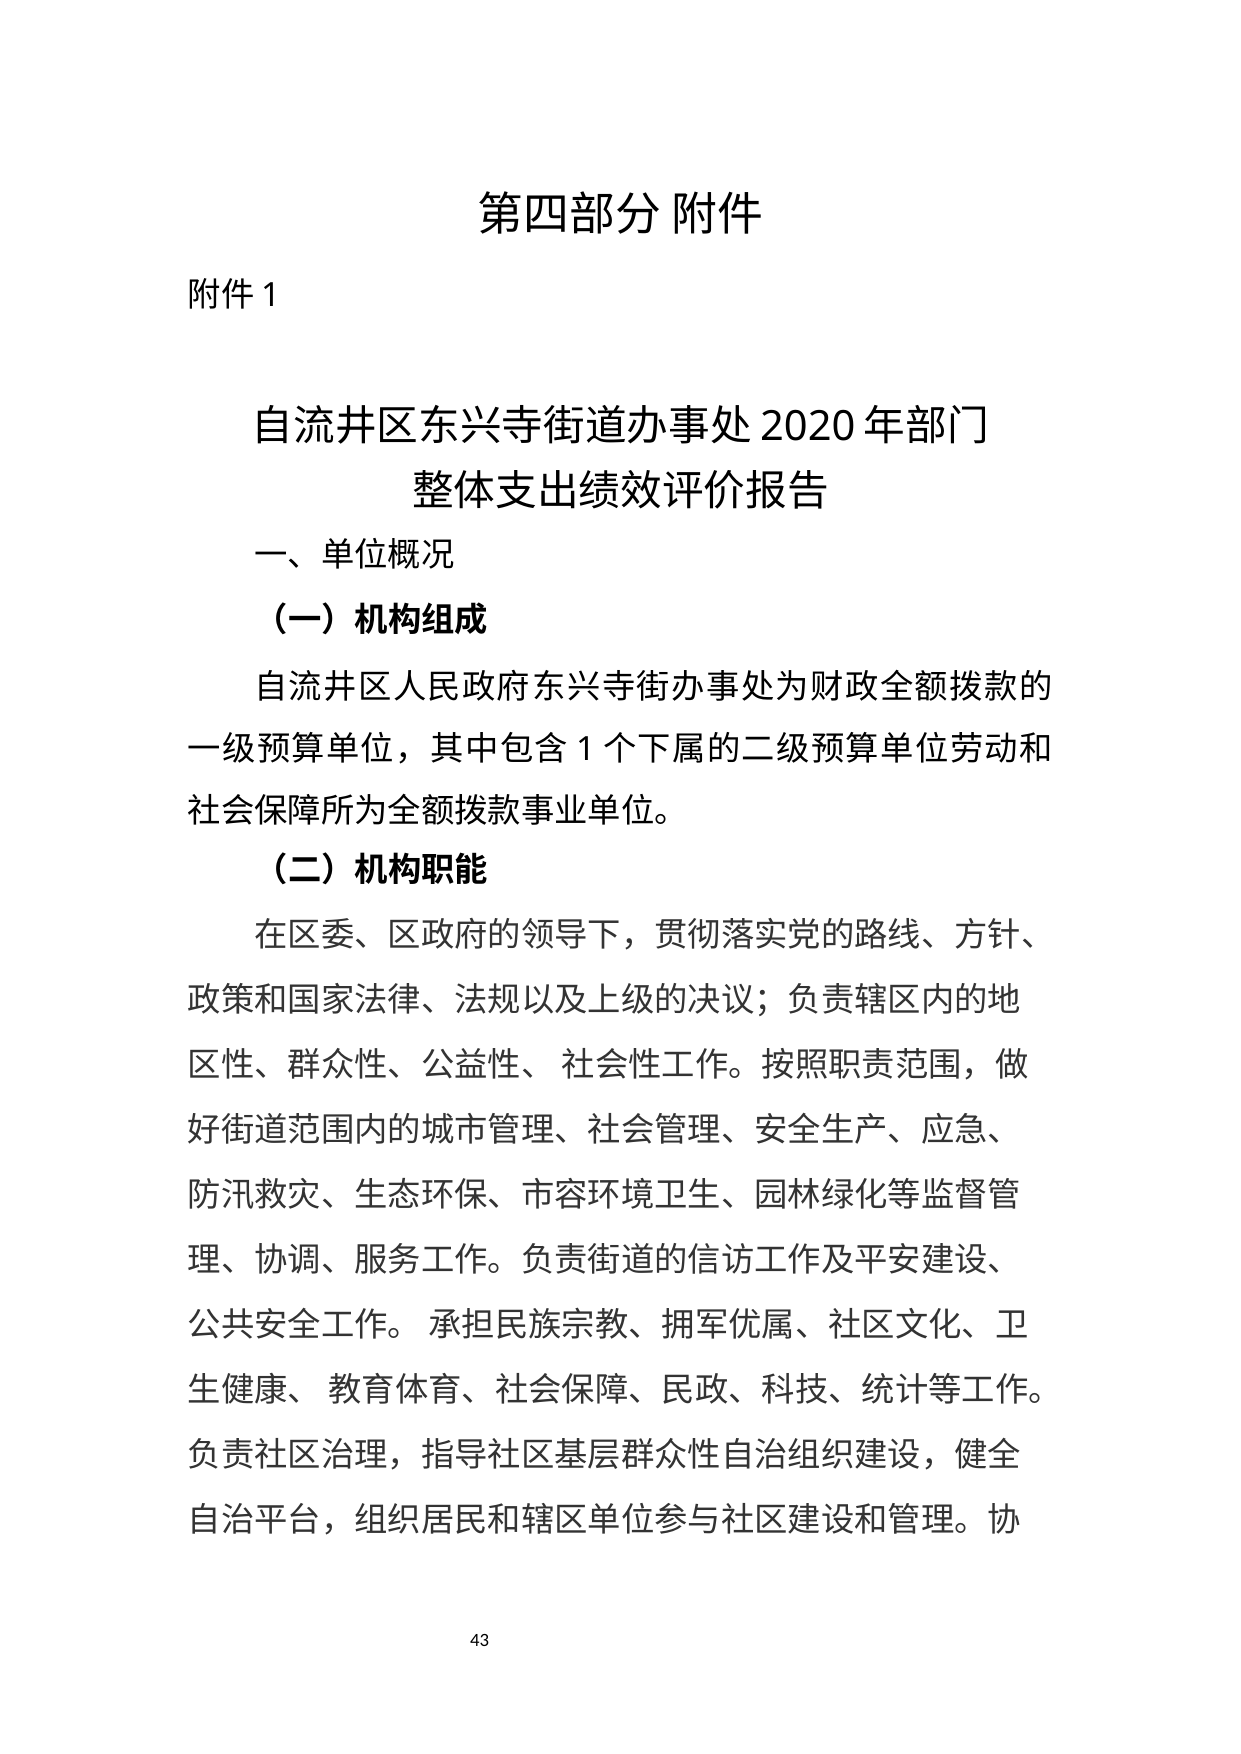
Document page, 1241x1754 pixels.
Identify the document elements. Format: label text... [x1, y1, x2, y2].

text 整体支出绩效评价报告 [187, 454, 1053, 519]
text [187, 899, 1053, 1549]
text （二）机构职能 [187, 834, 1053, 899]
text 一、单位概况 [187, 519, 1053, 584]
text 第四部分 附件 [187, 162, 1053, 259]
text （一）机构组成 [187, 584, 1053, 649]
text 自流井区东兴寺街道办事处2020年部门 [187, 389, 1053, 454]
text 自流井区人民政府东兴寺街办事处为财政全额拨款的一级预算单位，其中包含1个下属的二级预算单位劳动和社会保障所为全额拨款事业单位。 [187, 649, 1053, 834]
text 附件1 [187, 259, 1053, 324]
